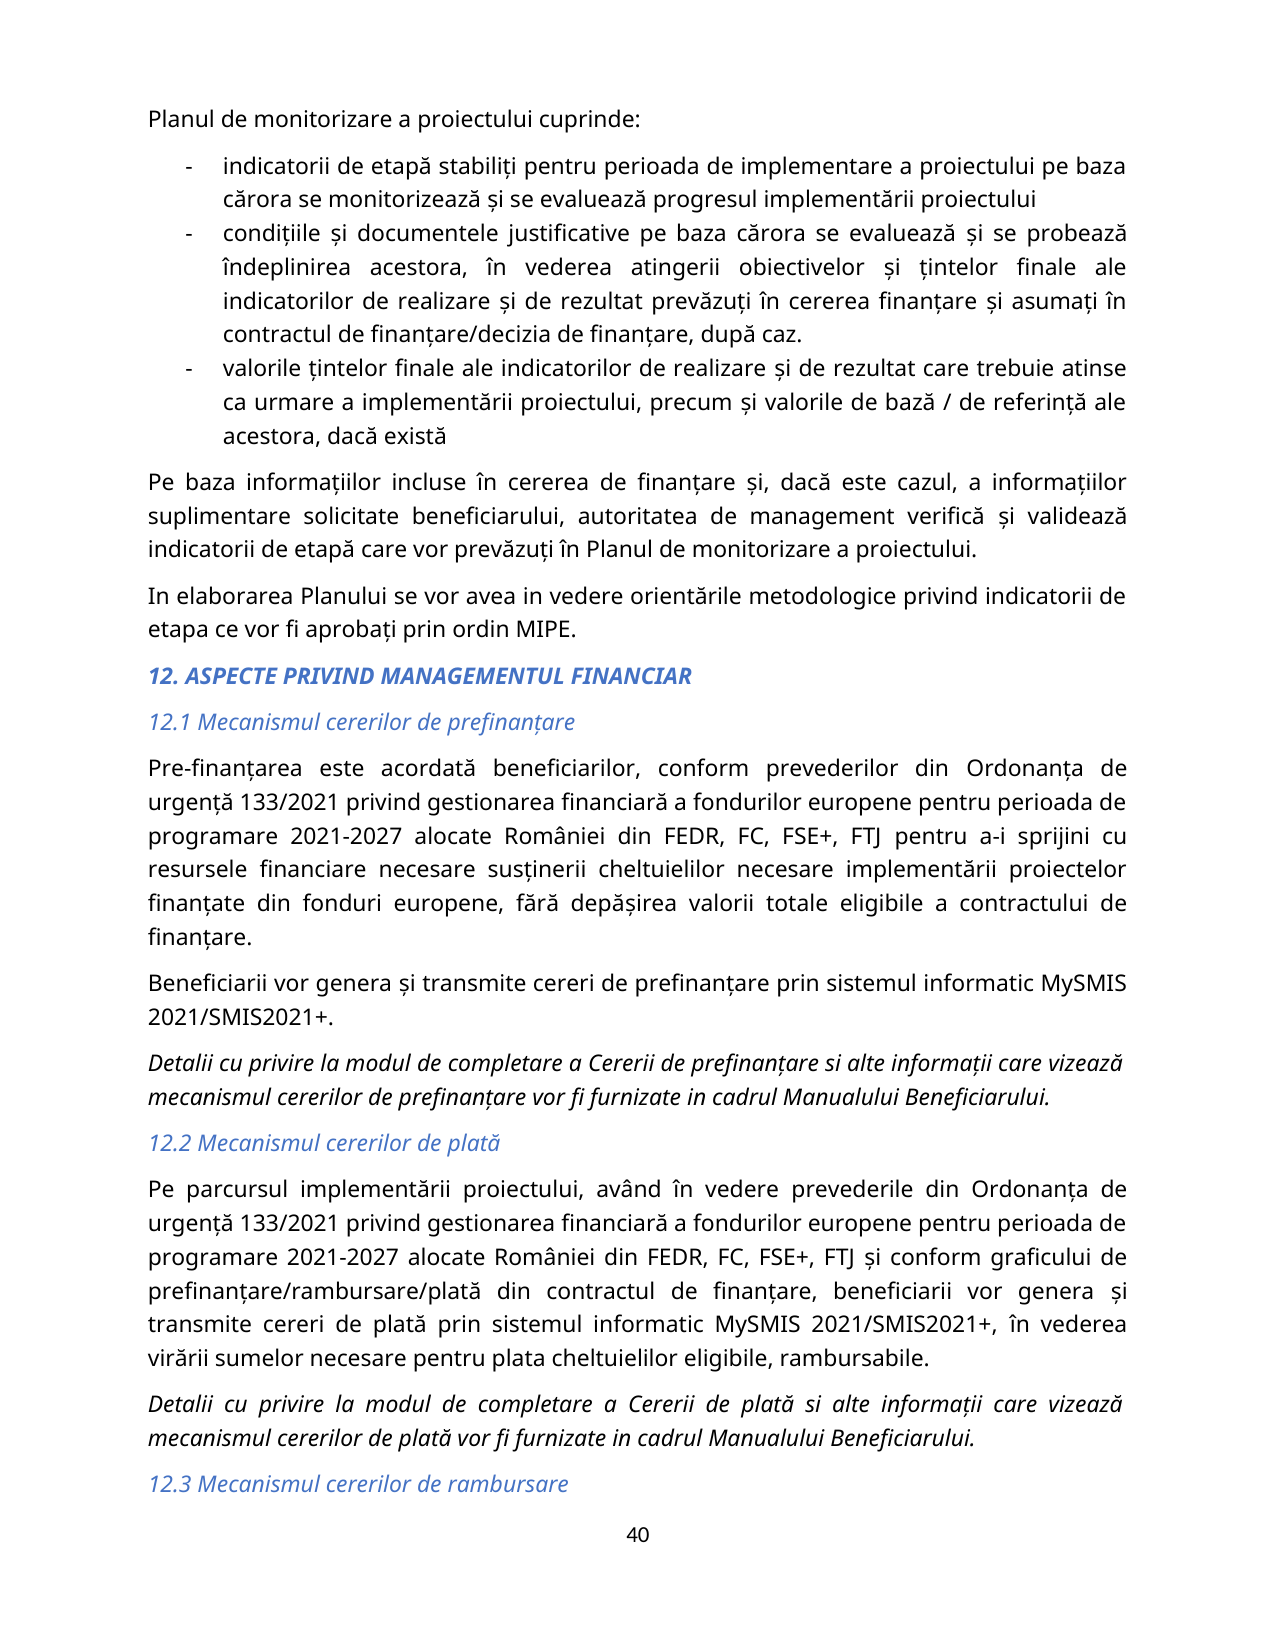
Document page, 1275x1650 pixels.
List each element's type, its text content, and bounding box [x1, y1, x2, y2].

text 12. ASPECTE PRIVIND MANAGEMENTUL FINANCIAR [148, 660, 1127, 691]
text 12.1 Mecanismul cererilor de prefinanțare [148, 706, 1127, 737]
text Detalii cu privire la modul de completare a Cererii de plată si alte informații care vizează mecanismul cererilor de plată vor fi furnizate in cadrul Manualului Beneficiarului. [148, 1388, 1127, 1453]
text Detalii cu privire la modul de completare a Cererii de prefinanțare si alte informații care vizează mecanismul cererilor de prefinanțare vor fi furnizate in cadrul Manualului Beneficiarului. [148, 1047, 1127, 1112]
list indicatorii de etapă stabiliți pentru perioada de implementare a proiectului pe baza cărora se monitorizează și se evaluează progresul implementării proiectului [185, 150, 1127, 215]
text Planul de monitorizare a proiectului cuprinde: [148, 103, 1127, 135]
list valorile țintelor finale ale indicatorilor de realizare și de rezultat care trebuie atinse ca urmare a implementării proiectului, precum și valorile de bază / de referință ale acestora, dacă există [185, 352, 1127, 451]
list condițiile și documentele justificative pe baza cărora se evaluează și se probează îndeplinirea acestora, în vederea atingerii obiectivelor și țintelor finale ale indicatorilor de realizare și de rezultat prevăzuți în cererea finanțare și asumați în contractul de finanțare/decizia de finanțare, după caz. [185, 217, 1127, 350]
text 12.3 Mecanismul cererilor de rambursare [148, 1468, 1127, 1500]
text Beneficiarii vor genera și transmite cereri de prefinanțare prin sistemul informatic MySMIS 2021/SMIS2021+. [148, 967, 1127, 1032]
text In elaborarea Planului se vor avea in vedere orientările metodologice privind indicatorii de etapa ce vor fi aprobați prin ordin MIPE. [148, 580, 1127, 645]
text 12.2 Mecanismul cererilor de plată [148, 1127, 1127, 1158]
text Pe baza informațiilor incluse în cererea de finanțare și, dacă este cazul, a informațiilor suplimentare solicitate beneficiarului, autoritatea de management verifică și validează indicatorii de etapă care vor prevăzuți în Planul de monitorizare a proiectului. [148, 466, 1127, 565]
text Pe parcursul implementării proiectului, având în vedere prevederile din Ordonanța de urgență 133/2021 privind gestionarea financiară a fondurilor europene pentru perioada de programare 2021-2027 alocate României din FEDR, FC, FSE+, FTJ și conform graficului de prefinanțare/rambursare/plată din contractul de finanțare, beneficiarii vor genera și transmite cereri de plată prin sistemul informatic MySMIS 2021/SMIS2021+, în vederea virării sumelor necesare pentru plata cheltuielilor eligibile, rambursabile. [148, 1173, 1127, 1373]
text Pre-finanţarea este acordată beneficiarilor, conform prevederilor din Ordonanța de urgență 133/2021 privind gestionarea financiară a fondurilor europene pentru perioada de programare 2021-2027 alocate României din FEDR, FC, FSE+, FTJ pentru a-i sprijini cu resursele financiare necesare susținerii cheltuielilor necesare implementării proiectelor finanțate din fonduri europene, fără depășirea valorii totale eligibile a contractului de finanțare. [148, 752, 1127, 952]
